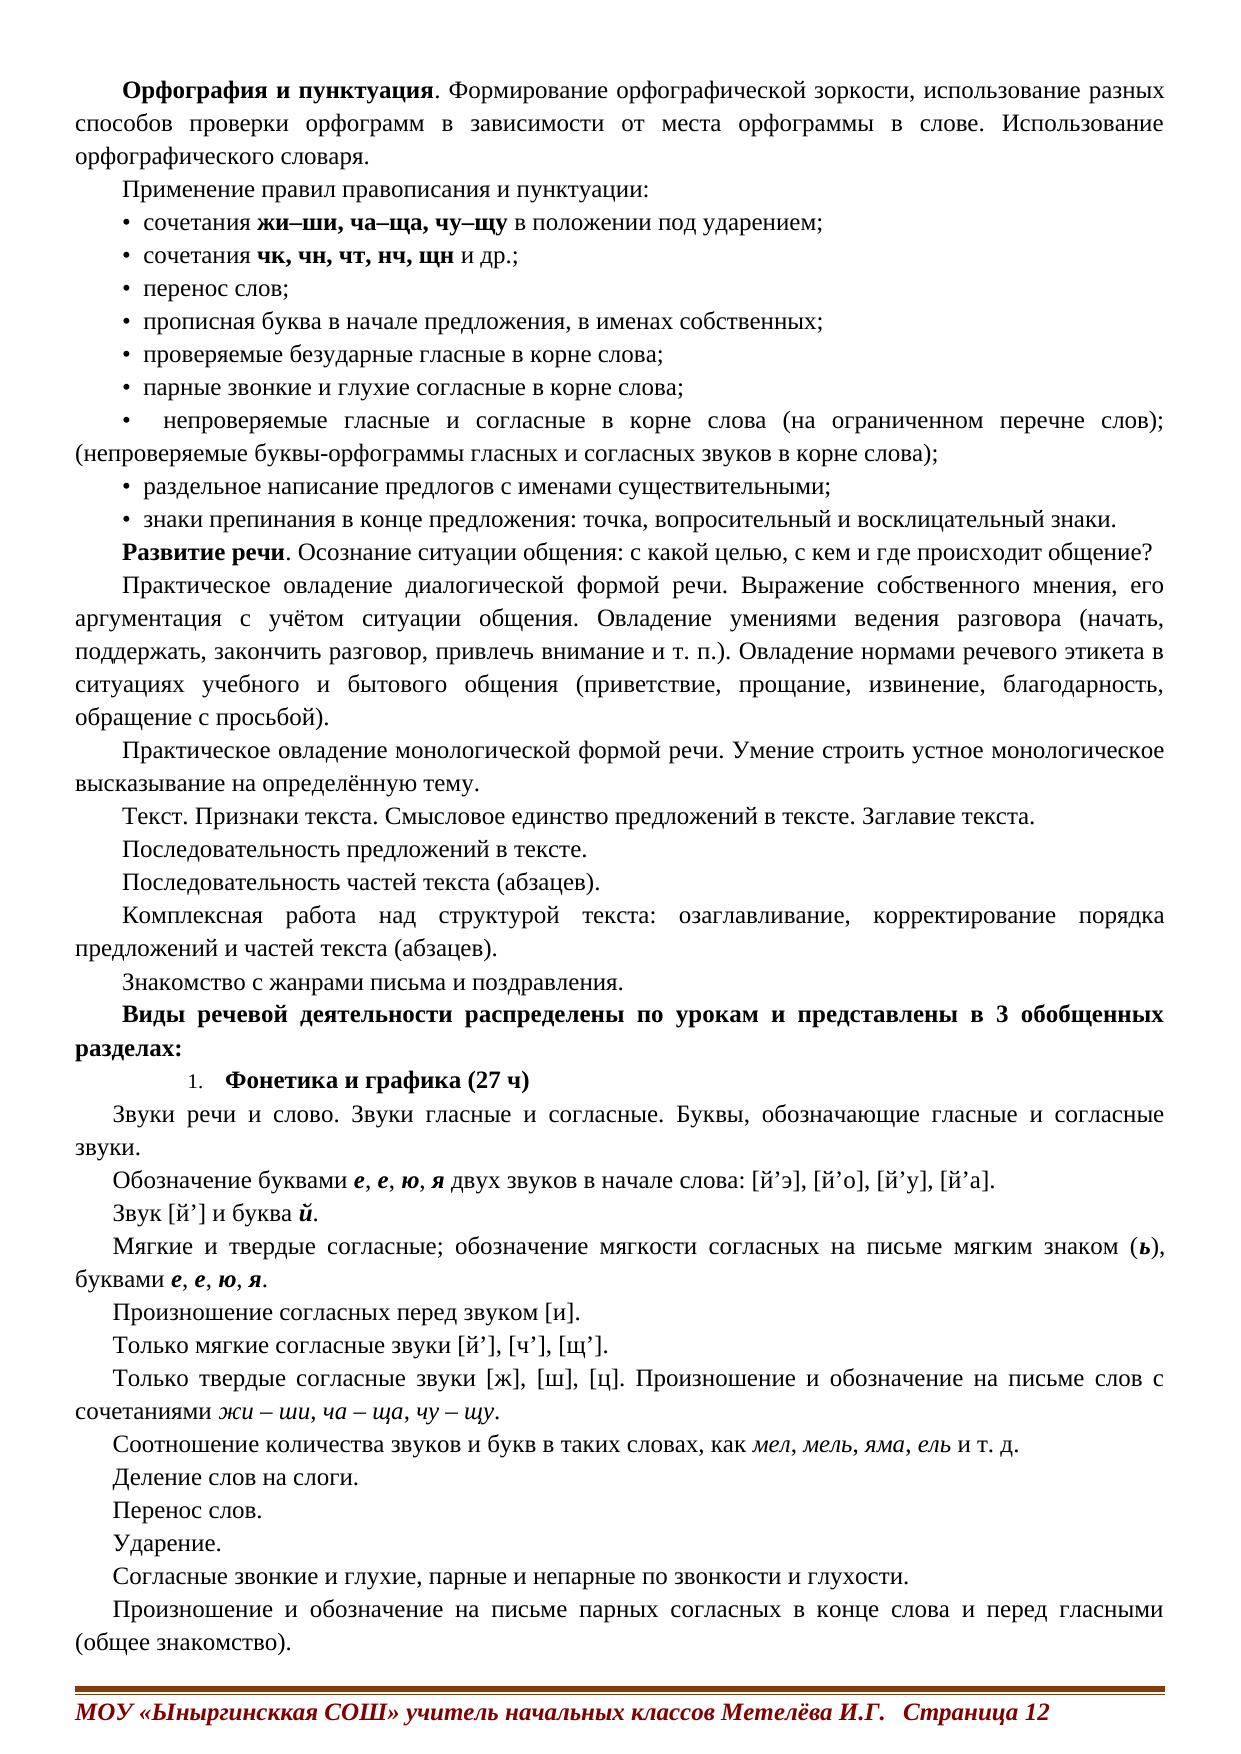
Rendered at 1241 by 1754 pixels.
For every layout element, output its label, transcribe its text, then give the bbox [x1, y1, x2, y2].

text Практическое овладение монологической формой речи. Умение строить устное монологическое высказывание на определённую тему. [75, 735, 1165, 797]
text Соотношение количества звуков и букв в таких словах, как мел, мель, яма, ель и т. д. [75, 1429, 1165, 1458]
text • непроверяемые гласные и согласные в корне слова (на ограниченном перечне слов); (непроверяемые буквы-орфограммы гласных и согласных звуков в корне слова); [75, 405, 1165, 467]
text Развитие речи. Осознание ситуации общения: с какой целью, с кем и где происходит общение? [75, 537, 1165, 566]
text Только мягкие согласные звуки [й’], [ч’], [щ’]. [75, 1330, 1165, 1358]
text Знакомство с жанрами письма и поздравления. [75, 967, 1165, 995]
text Произношение согласных перед звуком [и]. [75, 1297, 1165, 1326]
text Практическое овладение диалогической формой речи. Выражение собственного мнения, его аргументация с учётом ситуации общения. Овладение умениями ведения разговора (начать, поддержать, закончить разговор, привлечь внимание и т. п.). Овладение нормами речевого этикета в ситуациях учебного и бытового общения (приветствие, прощание, извинение, благодарность, обращение с просьбой). [75, 570, 1165, 731]
text Текст. Признаки текста. Смысловое единство предложений в тексте. Заглавие текста. [75, 801, 1165, 830]
text Только твердые согласные звуки [ж], [ш], [ц]. Произношение и обозначение на письме слов с сочетаниями жи – ши, ча – ща, чу – щу. [75, 1363, 1165, 1424]
text Мягкие и твердые согласные; обозначение мягкости согласных на письме мягким знаком (ь), буквами е, е, ю, я. [75, 1231, 1165, 1292]
text Звуки речи и слово. Звуки гласные и согласные. Буквы, обозначающие гласные и согласные звуки. [75, 1099, 1165, 1160]
text Орфография и пунктуация. Формирование орфографической зоркости, использование разных способов проверки орфограмм в зависимости от места орфограммы в слове. Использование орфографического словаря. [75, 75, 1165, 170]
text • знаки препинания в конце предложения: точка, вопросительный и восклицательный знаки. [75, 504, 1165, 533]
text Последовательность частей текста (абзацев). [75, 867, 1165, 896]
text • раздельное написание предлогов с именами существительными; [75, 471, 1165, 500]
text Последовательность предложений в тексте. [75, 834, 1165, 863]
text Согласные звонкие и глухие, парные и непарные по звонкости и глухости. [75, 1561, 1165, 1590]
text Звук [й’] и буква й. [75, 1198, 1165, 1226]
text • прописная буква в начале предложения, в именах собственных; [75, 306, 1165, 335]
text • сочетания жи–ши, ча–ща, чу–щу в положении под ударением; [75, 207, 1165, 236]
text Деление слов на слоги. [75, 1462, 1165, 1491]
text Ударение. [75, 1528, 1165, 1557]
text • проверяемые безударные гласные в корне слова; [75, 339, 1165, 368]
text Обозначение буквами е, е, ю, я двух звуков в начале слова: [й’э], [й’о], [й’у], [й’а]. [75, 1165, 1165, 1193]
text • парные звонкие и глухие согласные в корне слова; [75, 372, 1165, 401]
text Произношение и обозначение на письме парных согласных в конце слова и перед гласными (общее знакомство). [75, 1594, 1165, 1656]
text • сочетания чк, чн, чт, нч, щн и др.; [75, 240, 1165, 269]
text Применение правил правописания и пунктуации: [75, 174, 1165, 203]
text Перенос слов. [75, 1495, 1165, 1524]
text • перенос слов; [75, 273, 1165, 302]
text Комплексная работа над структурой текста: озаглавливание, корректирование порядка предложений и частей текста (абзацев). [75, 901, 1165, 962]
text Виды речевой деятельности распределены по урокам и представлены в 3 обобщенных разделах: [75, 999, 1165, 1061]
list Фонетика и графика (27 ч) [187, 1066, 1165, 1094]
